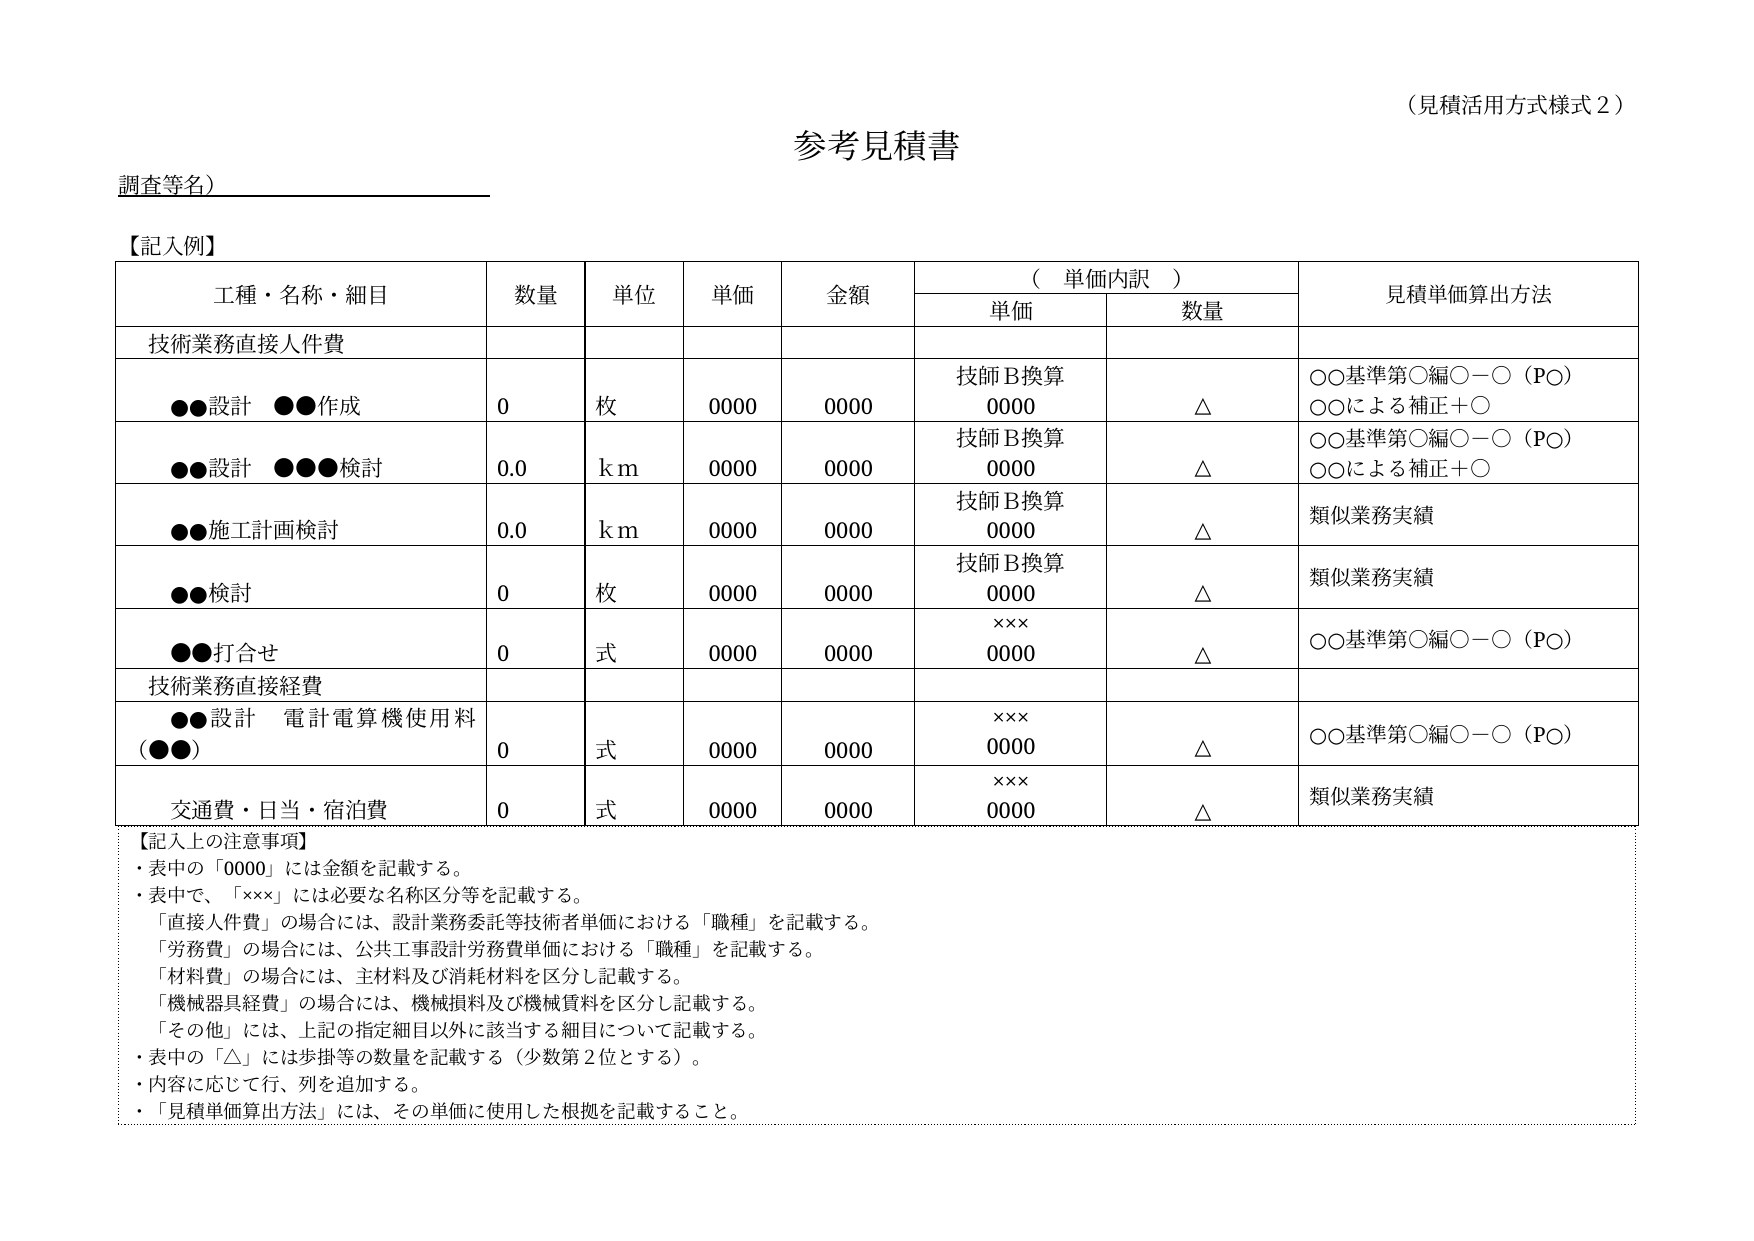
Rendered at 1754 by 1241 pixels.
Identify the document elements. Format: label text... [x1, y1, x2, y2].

table_header 金額 [782, 262, 914, 326]
table_cell 0000 [684, 766, 781, 825]
table_cell △ [1107, 359, 1298, 421]
table_cell 0 [487, 359, 584, 421]
table_cell 技師Ｂ換算 0000 [915, 484, 1106, 545]
table_cell ○○基準第○編○－○（P○） ○○による補正＋○ [1299, 422, 1638, 483]
table_cell [1299, 669, 1638, 701]
table_cell 0000 [684, 422, 781, 483]
table_cell 類似業務実績 [1299, 546, 1638, 607]
table_cell 単価 [915, 294, 1106, 326]
table_cell △ [1107, 609, 1298, 668]
table_cell 式 [586, 766, 683, 825]
table_cell 類似業務実績 [1299, 766, 1638, 825]
table_header 見積単価算出方法 [1299, 262, 1638, 326]
table_cell ●●設計 ●●●検討 [116, 422, 486, 483]
table_cell 0.0 [487, 484, 584, 545]
text 参考見積書 [118, 120, 1636, 168]
table_cell [487, 669, 584, 701]
table_cell 0000 [782, 702, 914, 764]
table_cell △ [1107, 422, 1298, 483]
table_cell △ [1107, 546, 1298, 607]
table_cell ××× 0000 [915, 702, 1106, 764]
table_cell 枚 [586, 359, 683, 421]
table_cell ●●施工計画検討 [116, 484, 486, 545]
table_cell ○○基準第○編○－○（P○） [1299, 609, 1638, 668]
table_cell 0 [487, 766, 584, 825]
table_cell 数量 [1107, 294, 1298, 326]
text 調査等名） [118, 168, 1636, 199]
table_cell 0000 [782, 609, 914, 668]
table_cell 技師Ｂ換算 0000 [915, 422, 1106, 483]
table_cell [586, 327, 683, 358]
table_cell ●●検討 [116, 546, 486, 607]
table_cell ●●設計 電計電算機使用料（●●） [116, 702, 486, 764]
table_cell 0 [487, 546, 584, 607]
table_cell ○○基準第○編○－○（P○） ○○による補正＋○ [1299, 359, 1638, 421]
table_cell 0 [487, 609, 584, 668]
table_cell 0000 [782, 484, 914, 545]
table_cell 技術業務直接経費 [116, 669, 486, 701]
table_cell ××× 0000 [915, 766, 1106, 825]
table_cell △ [1107, 702, 1298, 764]
table_cell ●●設計 ●●作成 [116, 359, 486, 421]
table_cell [586, 669, 683, 701]
table_cell 0000 [684, 609, 781, 668]
table_header （ 単価内訳 ） [915, 262, 1298, 293]
table_cell [1299, 327, 1638, 358]
table_cell 0000 [782, 766, 914, 825]
table_cell △ [1107, 766, 1298, 825]
table_cell [1107, 327, 1298, 358]
table_cell 0000 [684, 359, 781, 421]
table_cell ｋｍ [586, 484, 683, 545]
table_header 【記入上の注意事項】 ・表中の「0000」には金額を記載する。 ・表中で、「×××」には必要な名称区分等を記載する。 「直接人件費」の場合には、設計業務委託等技術者単価における「職種」を記載する。 「労務費」の場合には、公共工事設計労務費単価における「職種」を記載する。 「材料費」の場合には、主材料及び消耗材料を区分し記載する。 「機械器具経費」の場合には、機械損料及び機械賃料を区分し記載する。 「その他」には、上記の指定細目以外に該当する細目について記載する。 ・表中の「△」には歩掛等の数量を記載する（少数第２位とする）。 ・内容に応じて行、列を追加する。 ・「見積単価算出方法」には、その単価に使用した根拠を記載すること。 [119, 826, 1635, 1124]
table_cell 技術業務直接人件費 [116, 327, 486, 358]
table_header 工種・名称・細目 [116, 262, 486, 326]
table_cell 0000 [684, 484, 781, 545]
table_cell ××× 0000 [915, 609, 1106, 668]
table_header 単位 [586, 262, 683, 326]
table_cell 0000 [782, 359, 914, 421]
table_cell ●●打合せ [116, 609, 486, 668]
table_cell 交通費・日当・宿泊費 [116, 766, 486, 825]
table_cell 式 [586, 702, 683, 764]
table_cell 式 [586, 609, 683, 668]
table_cell 0000 [782, 546, 914, 607]
table_cell 技師Ｂ換算 0000 [915, 546, 1106, 607]
table_cell [487, 327, 584, 358]
text （見積活用方式様式２） [118, 89, 1636, 120]
table_cell 0 [487, 702, 584, 764]
table_cell [782, 669, 914, 701]
table_cell 0.0 [487, 422, 584, 483]
table_header 数量 [487, 262, 584, 326]
table_cell 0000 [782, 422, 914, 483]
table_cell [915, 669, 1106, 701]
table_cell ○○基準第○編○－○（P○） [1299, 702, 1638, 764]
table_cell [684, 327, 781, 358]
table_cell 類似業務実績 [1299, 484, 1638, 545]
table_cell ｋｍ [586, 422, 683, 483]
table_header 単価 [684, 262, 781, 326]
table_cell 技師Ｂ換算 0000 [915, 359, 1106, 421]
table_cell [1107, 669, 1298, 701]
table_cell [915, 327, 1106, 358]
table_cell 枚 [586, 546, 683, 607]
table_cell [684, 669, 781, 701]
table_cell 0000 [684, 702, 781, 764]
table_cell 0000 [684, 546, 781, 607]
table_cell [782, 327, 914, 358]
text 【記入例】 [118, 229, 1636, 261]
table_cell △ [1107, 484, 1298, 545]
